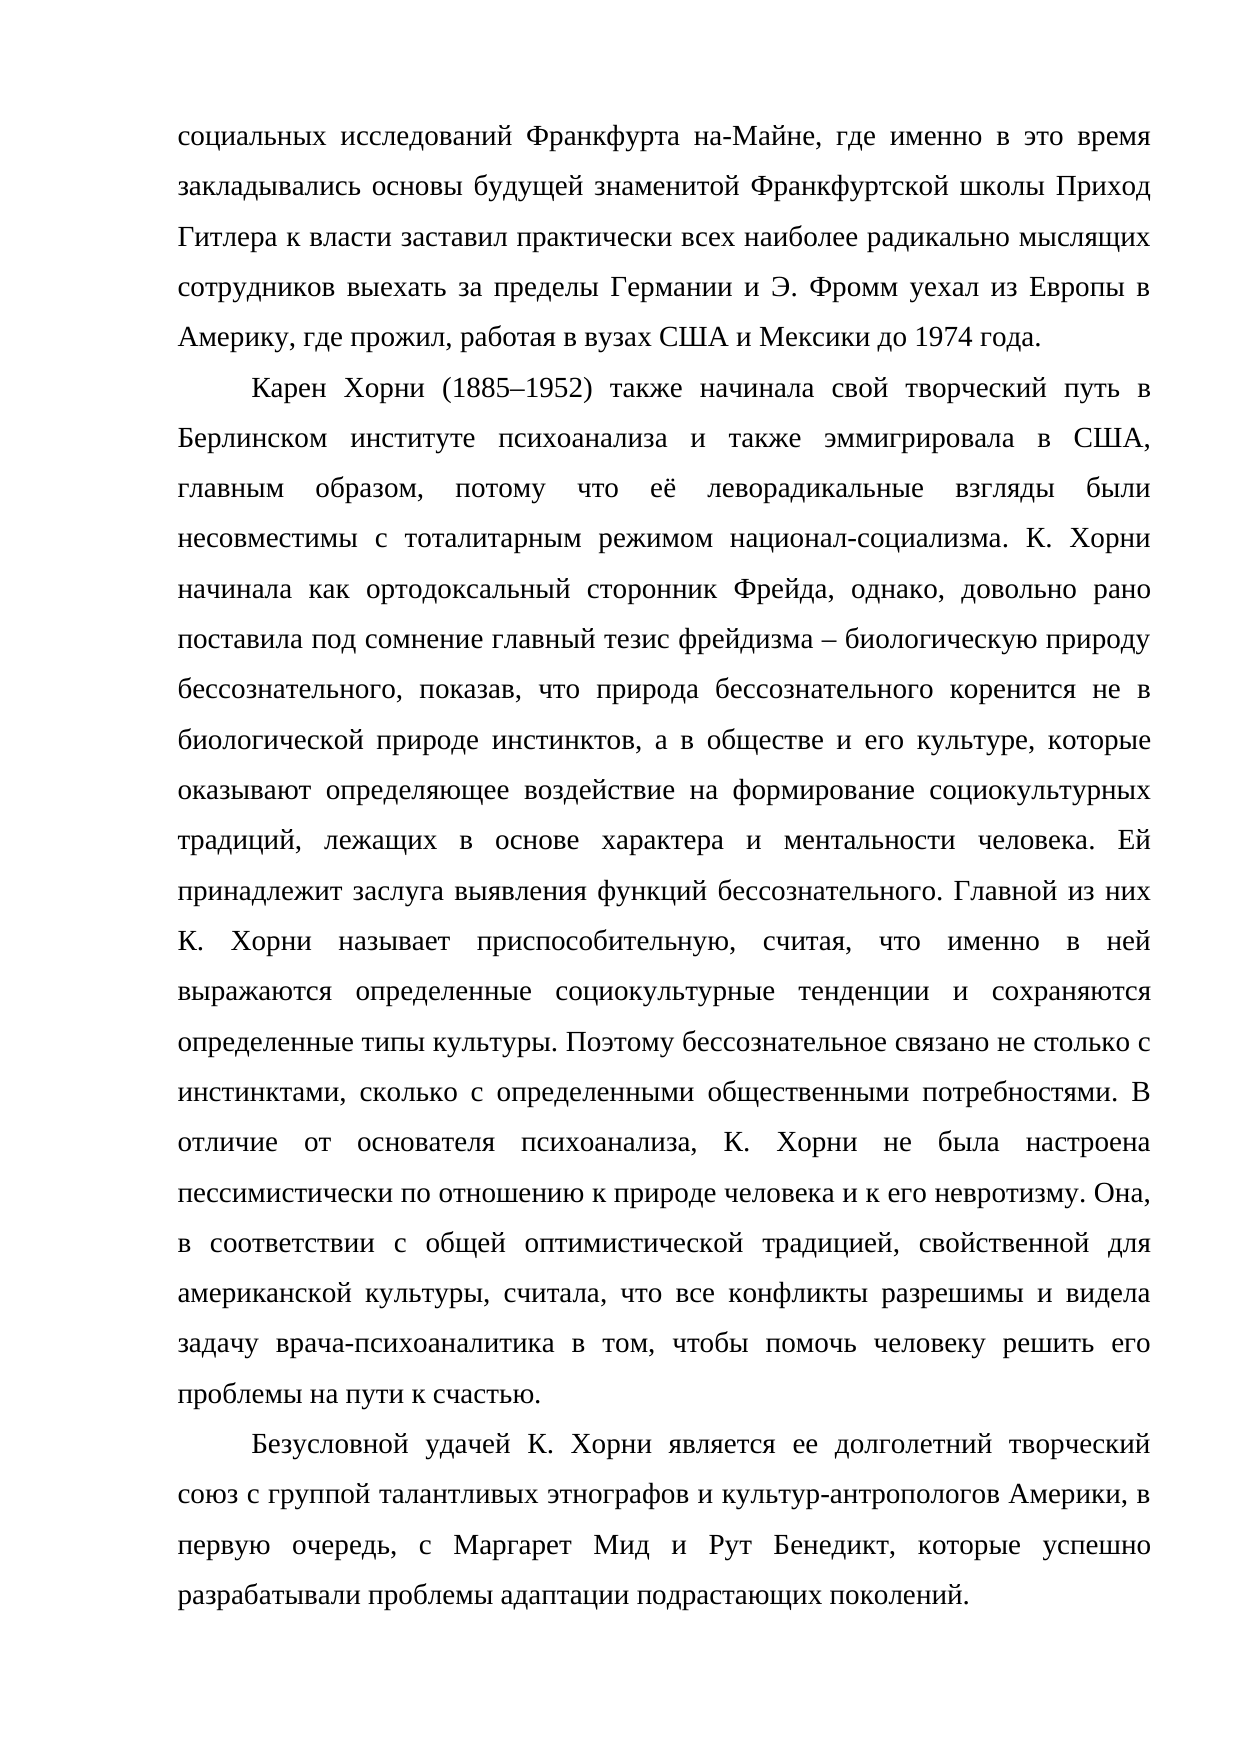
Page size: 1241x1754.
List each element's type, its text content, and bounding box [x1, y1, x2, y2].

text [177, 118, 1152, 353]
text Безусловной удачей К. Хорни является ее долголетний творческий союз с группой талантливых этнографов и культур-антропологов Америки, в первую очередь, с Маргарет Мид и Рут Бенедикт, которые успешно разрабатывали проблемы адаптации подрастающих поколений. [177, 1426, 1152, 1611]
text Карен Хорни (1885–1952) также начинала свой творческий путь в Берлинском институте психоанализа и также эммигрировала в США, главным образом, потому что её леворадикальные взгляды были несовместимы с тоталитарным режимом национал-социализма. К. Хорни начинала как ортодоксальный сторонник Фрейда, однако, довольно рано поставила под сомнение главный тезис фрейдизма – биологическую природу бессознательного, показав, что природа бессознательного коренится не в биологической природе инстинктов, а в обществе и его культуре, которые оказывают определяющее воздействие на формирование социокультурных традиций, лежащих в основе характера и ментальности человека. Ей принадлежит заслуга выявления функций бессознательного. Главной из них К. Хорни называет приспособительную, считая, что именно в ней выражаются определенные социокультурные тенденции и сохраняются определенные типы культуры. Поэтому бессознательное связано не столько с инстинктами, сколько с определенными общественными потребностями. В отличие от основателя психоанализа, К. Хорни не была настроена пессимистически по отношению к природе человека и к его невротизму. Она, в соответствии с общей оптимистической традицией, свойственной для американской культуры, считала, что все конфликты разрешимы и видела задачу врача-психоаналитика в том, чтобы помочь человеку решить его проблемы на пути к счастью. [177, 370, 1152, 1409]
